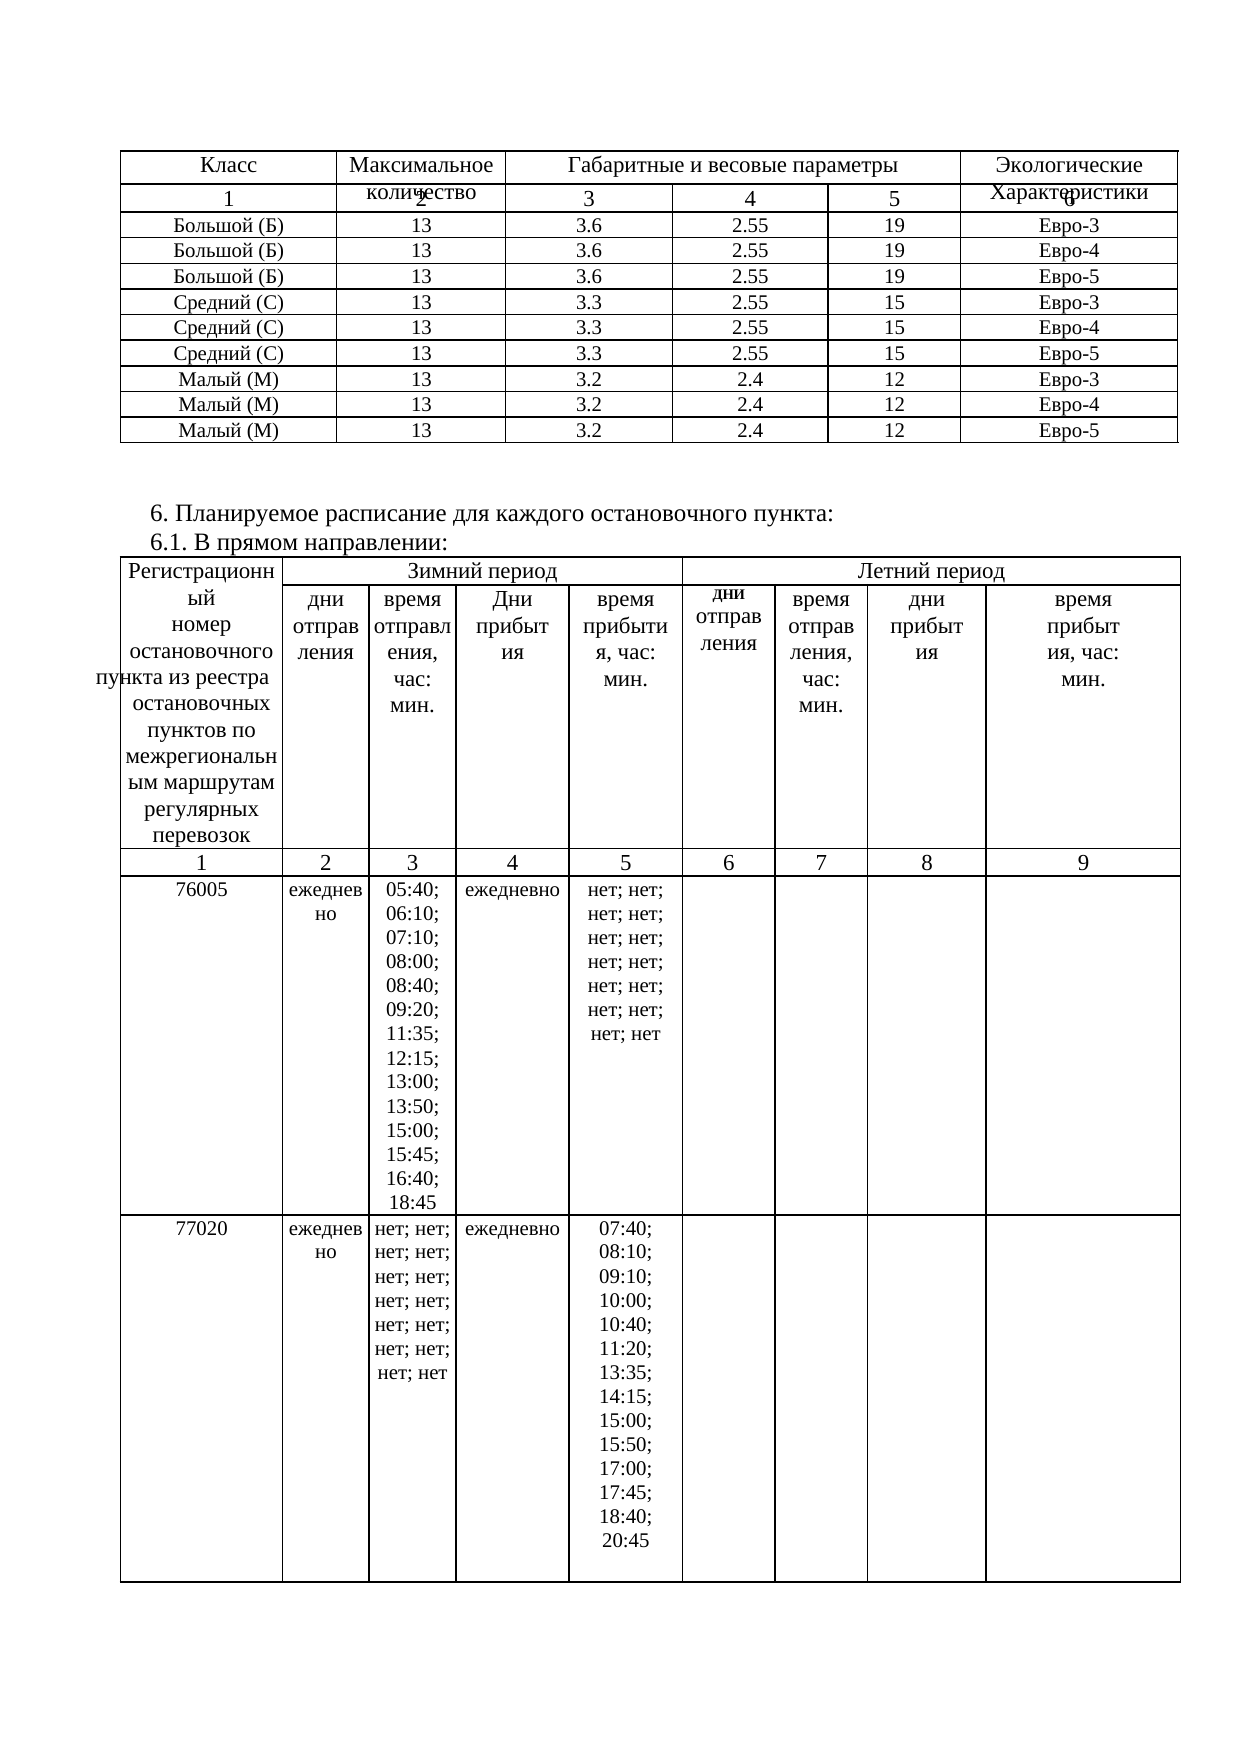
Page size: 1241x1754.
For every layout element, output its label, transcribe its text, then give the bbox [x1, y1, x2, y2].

table_cell 2.55 [673, 315, 827, 339]
table_cell 13 [337, 264, 505, 288]
table_cell [776, 877, 867, 1214]
table_cell 12 [829, 392, 960, 416]
table_cell 3.6 [506, 264, 672, 288]
table_cell 4 [673, 185, 827, 211]
table_cell 2.4 [673, 367, 827, 391]
table_cell дни отправ ления [283, 586, 368, 847]
table_cell 13 [337, 315, 505, 339]
table_cell 3.3 [506, 290, 672, 314]
table_cell 5 [570, 849, 682, 875]
table_cell 12 [829, 418, 960, 442]
table_cell Евро-4 [961, 238, 1177, 262]
table_cell 8 [868, 849, 985, 875]
table_cell ежедневно [457, 1216, 568, 1581]
table_cell Евро-5 [961, 264, 1177, 288]
table_cell 3.2 [506, 367, 672, 391]
table_cell 2.4 [673, 418, 827, 442]
table_cell [987, 877, 1180, 1214]
table_header Габаритные и весовые параметры [506, 152, 960, 183]
table_cell 2.4 [673, 392, 827, 416]
table_cell 1 [121, 849, 282, 875]
table_cell 3.6 [506, 238, 672, 262]
table_cell время прибыт ия, час: мин. [987, 586, 1180, 847]
table_cell 2.55 [673, 341, 827, 365]
table_header Класс [121, 152, 336, 183]
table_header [961, 152, 1177, 183]
table_cell 2.55 [673, 264, 827, 288]
table_cell 5 [829, 185, 960, 211]
table_cell 12 [829, 367, 960, 391]
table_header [337, 152, 505, 183]
table_cell 05:40; 06:10; 07:10; 08:00; 08:40; 09:20; 11:35; 12:15; 13:00; 13:50; 15:00; 15:45; 16:40; 18:45 [370, 877, 455, 1214]
table_cell Евро-3 [961, 290, 1177, 314]
table_cell 15 [829, 290, 960, 314]
table_cell 15 [829, 341, 960, 365]
table_cell ДНИ отправ ления [683, 586, 774, 847]
table_cell Большой (Б) [121, 213, 336, 237]
table_header Регистрационный номер остановочного пункта из реестра остановочных пунктов по межрегиональным маршрутам регулярных перевозок [121, 558, 282, 847]
table_cell Евро-3 [961, 213, 1177, 237]
table_cell [987, 1216, 1180, 1581]
table_cell ежедневно [457, 877, 568, 1214]
table_cell Дни прибыт ия [457, 586, 568, 847]
table_cell [683, 1216, 774, 1581]
table_cell Евро-3 [961, 367, 1177, 391]
table_cell Евро-4 [961, 315, 1177, 339]
table_cell Малый (М) [121, 392, 336, 416]
table_cell Большой (Б) [121, 238, 336, 262]
table_cell 3.3 [506, 315, 672, 339]
table_cell 13 [337, 341, 505, 365]
table_cell время прибыти я, час: мин. [570, 586, 682, 847]
table_cell дни прибыт ия [868, 586, 985, 847]
table_cell Евро-4 [961, 392, 1177, 416]
table_cell 2.55 [673, 213, 827, 237]
table_cell 3.6 [506, 213, 672, 237]
text 6. Планируемое расписание для каждого остановочного пункта: [150, 498, 1090, 527]
table_cell [776, 1216, 867, 1581]
table_cell 4 [457, 849, 568, 875]
text 6.1. В прямом направлении: [150, 527, 1090, 556]
table_cell Евро-5 [961, 341, 1177, 365]
table_cell 2.55 [673, 290, 827, 314]
table_cell 13 [337, 238, 505, 262]
table_cell 2 [337, 185, 505, 211]
table_cell время отправл ения, час: мин. [370, 586, 455, 847]
table_cell Средний (С) [121, 290, 336, 314]
table_cell 3 [506, 185, 672, 211]
table_cell 13 [337, 367, 505, 391]
table_cell [683, 877, 774, 1214]
table_cell 15 [829, 315, 960, 339]
table_cell Малый (М) [121, 367, 336, 391]
table_cell нет; нет; нет; нет; нет; нет; нет; нет; нет; нет; нет; нет; нет; нет [570, 877, 682, 1214]
table_cell 6 [961, 185, 1177, 211]
table_cell 1 [121, 185, 336, 211]
table_cell время отправ ления, час: мин. [776, 586, 867, 847]
table_cell Малый (М) [121, 418, 336, 442]
table_cell 2.55 [673, 238, 827, 262]
table_cell [868, 1216, 985, 1581]
table_cell 3 [370, 849, 455, 875]
table_cell 19 [829, 238, 960, 262]
table_cell 7 [776, 849, 867, 875]
table_cell 2 [283, 849, 368, 875]
table_cell 13 [337, 392, 505, 416]
table_cell ежедневно [283, 1216, 368, 1581]
table_cell ежедневно [283, 877, 368, 1214]
table_cell 3.3 [506, 341, 672, 365]
table_cell Средний (С) [121, 315, 336, 339]
table_cell 19 [829, 213, 960, 237]
table_cell 6 [683, 849, 774, 875]
table_header Зимний период [283, 558, 682, 584]
table_cell 19 [829, 264, 960, 288]
table_cell Большой (Б) [121, 264, 336, 288]
table_header Летний период [683, 558, 1180, 584]
table_cell Средний (С) [121, 341, 336, 365]
table_cell 07:40; 08:10; 09:10; 10:00; 10:40; 11:20; 13:35; 14:15; 15:00; 15:50; 17:00; 17:45; 18:40; 20:45 [570, 1216, 682, 1581]
table_cell 13 [337, 290, 505, 314]
table_cell 76005 [121, 877, 282, 1214]
table_cell Евро-5 [961, 418, 1177, 442]
table_cell 3.2 [506, 418, 672, 442]
table_cell [868, 877, 985, 1214]
table_cell 77020 [121, 1216, 282, 1581]
table_cell 13 [337, 213, 505, 237]
table_cell 3.2 [506, 392, 672, 416]
table_cell нет; нет; нет; нет; нет; нет; нет; нет; нет; нет; нет; нет; нет; нет [370, 1216, 455, 1581]
table_cell 13 [337, 418, 505, 442]
table_cell 9 [987, 849, 1180, 875]
